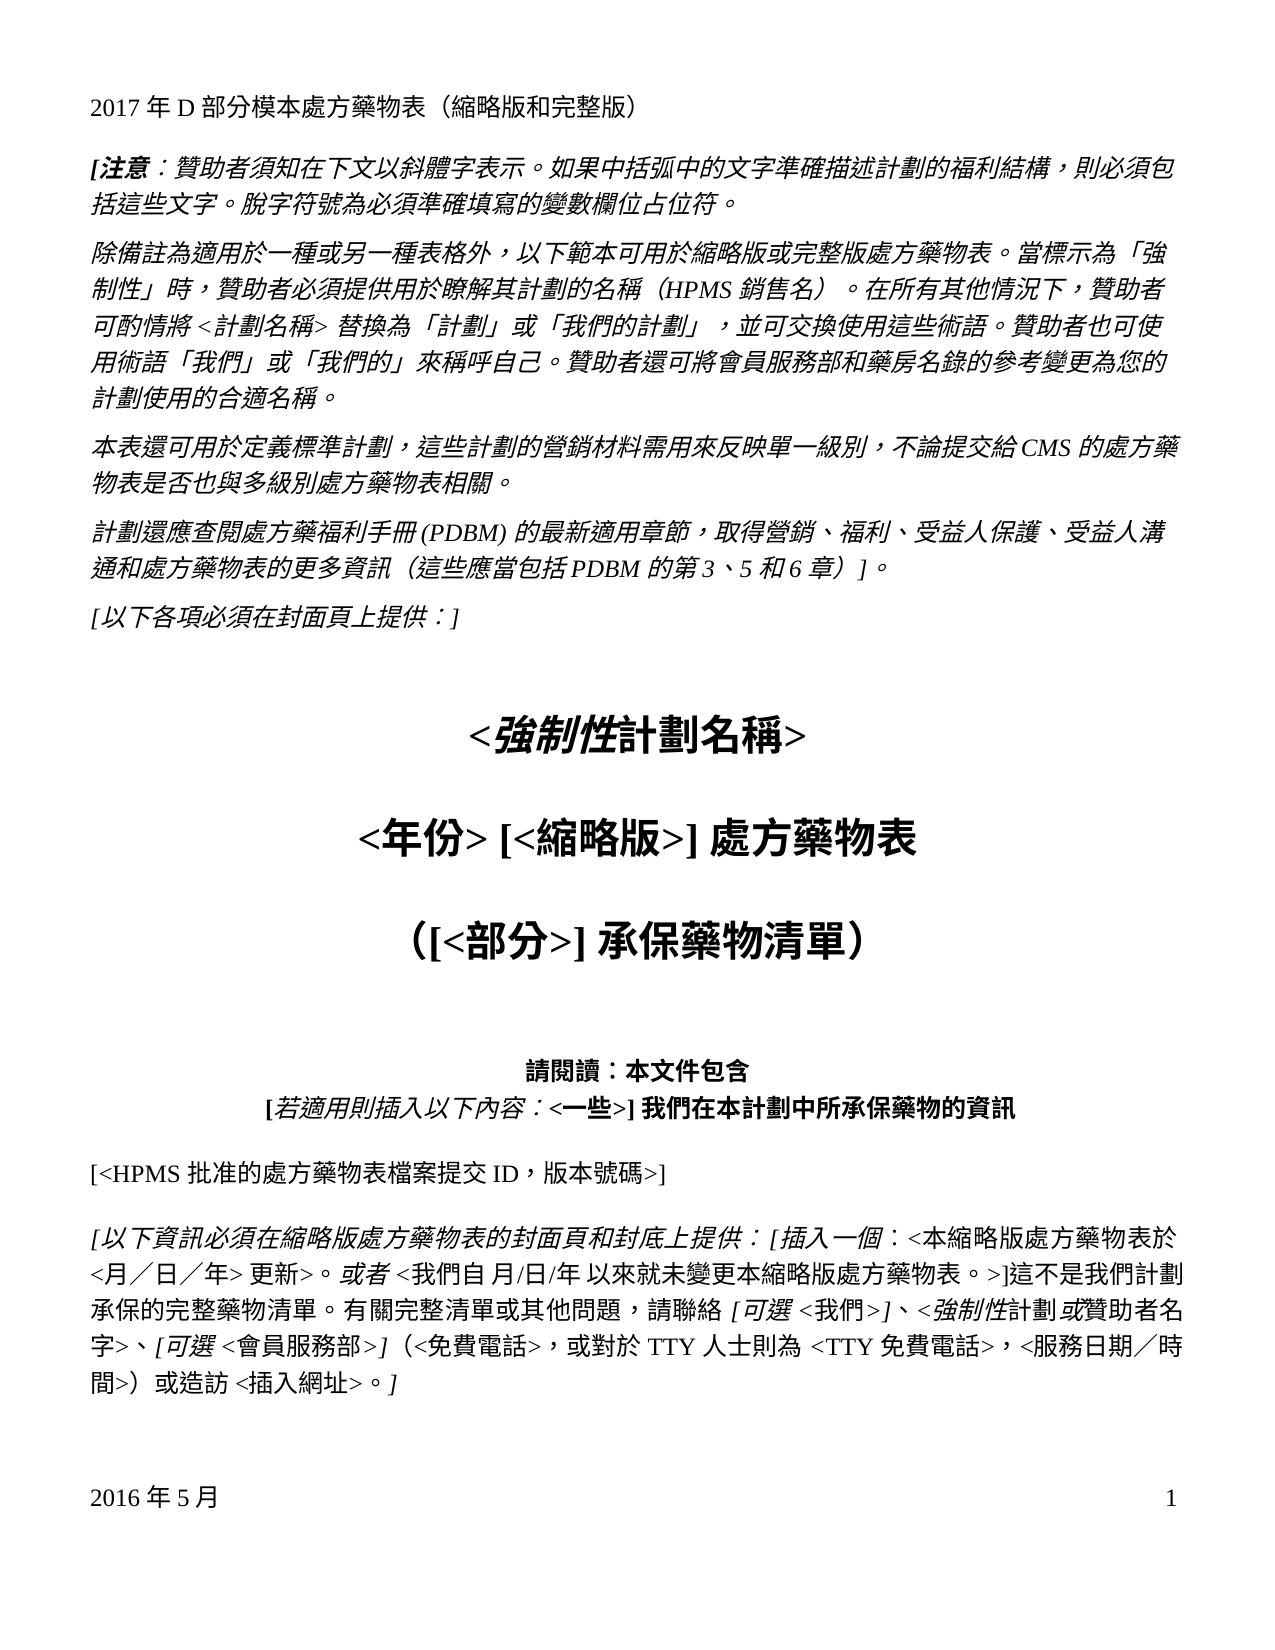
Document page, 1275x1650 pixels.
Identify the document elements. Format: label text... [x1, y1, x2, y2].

text [注意︰贊助者須知在下文以斜體字表示。如果中括弧中的文字準確描述計劃的福利結構，則必須包括這些文字。脫字符號為必須準確填寫的變數欄位占位符。 [90, 149, 1185, 221]
text （[<部分>] 承保藥物清單） [90, 908, 1185, 968]
text <強制性計劃名稱> [90, 702, 1185, 762]
text [以下資訊必須在縮略版處方藥物表的封面頁和封底上提供︰[插入一個︰<本縮略版處方藥物表於 <月／日／年> 更新>。或者 <我們自 月/日/年 以來就未變更本縮略版處方藥物表。>]這不是我們計劃承保的完整藥物清單。有關完整清單或其他問題，請聯絡 [可選 <我們>]、<強制性計劃或贊助者名字>、[可選 <會員服務部>]（<免費電話>，或對於 TTY 人士則為 <TTY 免費電話>，<服務日期／時間>）或造訪 <插入網址>。] [90, 1218, 1185, 1399]
text 計劃還應查閱處方藥福利手冊 (PDBM) 的最新適用章節，取得營銷、福利、受益人保護、受益人溝通和處方藥物表的更多資訊（這些應當包括 PDBM 的第 3、5 和 6 章）]。 [90, 512, 1185, 585]
text 本表還可用於定義標準計劃，這些計劃的營銷材料需用來反映單一級別，不論提交給 CMS 的處方藥物表是否也與多級別處方藥物表相關。 [90, 427, 1185, 500]
text [以下各項必須在封面頁上提供︰] [90, 597, 1185, 634]
text <年份> [<縮略版>] 處方藥物表 [90, 805, 1185, 865]
text 除備註為適用於一種或另一種表格外，以下範本可用於縮略版或完整版處方藥物表。當標示為「強制性」時，贊助者必須提供用於瞭解其計劃的名稱（HPMS 銷售名）。在所有其他情況下，贊助者可酌情將 <計劃名稱> 替換為「計劃」或「我們的計劃」，並可交換使用這些術語。贊助者也可使用術語「我們」或「我們的」來稱呼自己。贊助者還可將會員服務部和藥房名錄的參考變更為您的計劃使用的合適名稱。 [90, 234, 1185, 415]
text [<HPMS 批准的處方藥物表檔案提交 ID，版本號碼>] [90, 1153, 1185, 1189]
text 請閱讀︰本文件包含 [90, 1052, 1185, 1088]
text [若適用則插入以下內容︰<一些>] 我們在本計劃中所承保藥物的資訊 [90, 1088, 1185, 1124]
